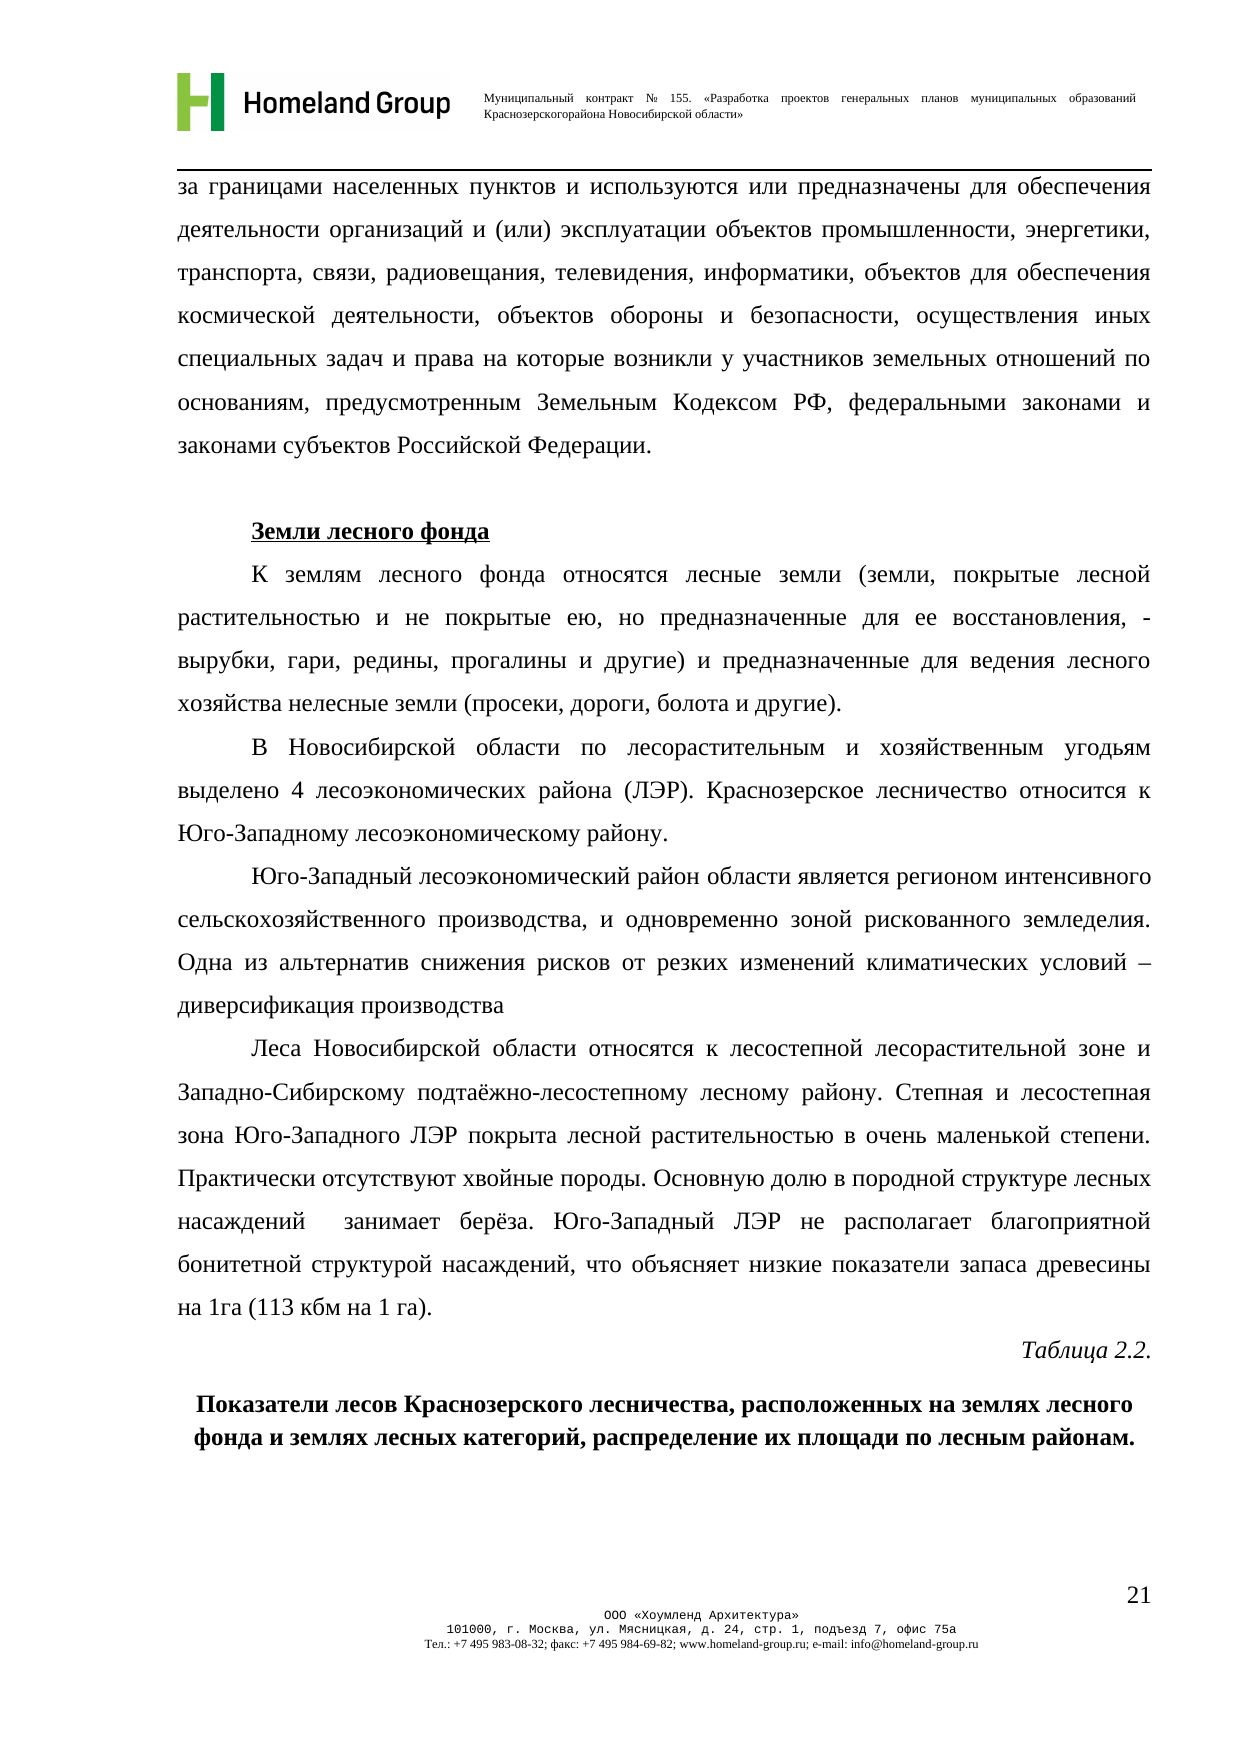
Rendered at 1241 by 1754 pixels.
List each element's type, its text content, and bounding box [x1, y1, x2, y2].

text В Новосибирской области по лесорастительным и хозяйственным угодьям выделено 4 лесоэкономических района (ЛЭР). Краснозерское лесничество относится к Юго-Западному лесоэкономическому району. [177, 732, 1152, 847]
text Юго-Западный лесоэкономический район области является регионом интенсивного сельскохозяйственного производства, и одновременно зоной рискованного земледелия. Одна из альтернатив снижения рисков от резких изменений климатических условий – диверсификация производства [177, 861, 1152, 1019]
text Земли лесного фонда [177, 516, 1152, 545]
text Леса Новосибирской области относятся к лесостепной лесорастительной зоне и Западно-Сибирскому подтаёжно-лесостепному лесному району. Степная и лесостепная зона Юго-Западного ЛЭР покрыта лесной растительностью в очень маленькой степени. Практически отсутствуют хвойные породы. Основную долю в породной структуре лесных насаждений занимает берёза. Юго-Западный ЛЭР не располагает благоприятной бонитетной структурой насаждений, что объясняет низкие показатели запаса древесины на 1га (113 кбм на 1 га). [177, 1033, 1152, 1321]
text Показатели лесов Краснозерского лесничества, расположенных на землях лесного фонда и землях лесных категорий, распределение их площади по лесным районам. [177, 1389, 1152, 1451]
picture [177, 73, 450, 131]
text Таблица 2.2. [177, 1335, 1152, 1364]
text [177, 171, 1152, 458]
text К землям лесного фонда относятся лесные земли (земли, покрытые лесной растительностью и не покрытые ею, но предназначенные для ее восстановления, - вырубки, гари, редины, прогалины и другие) и предназначенные для ведения лесного хозяйства нелесные земли (просеки, дороги, болота и другие). [177, 559, 1152, 717]
